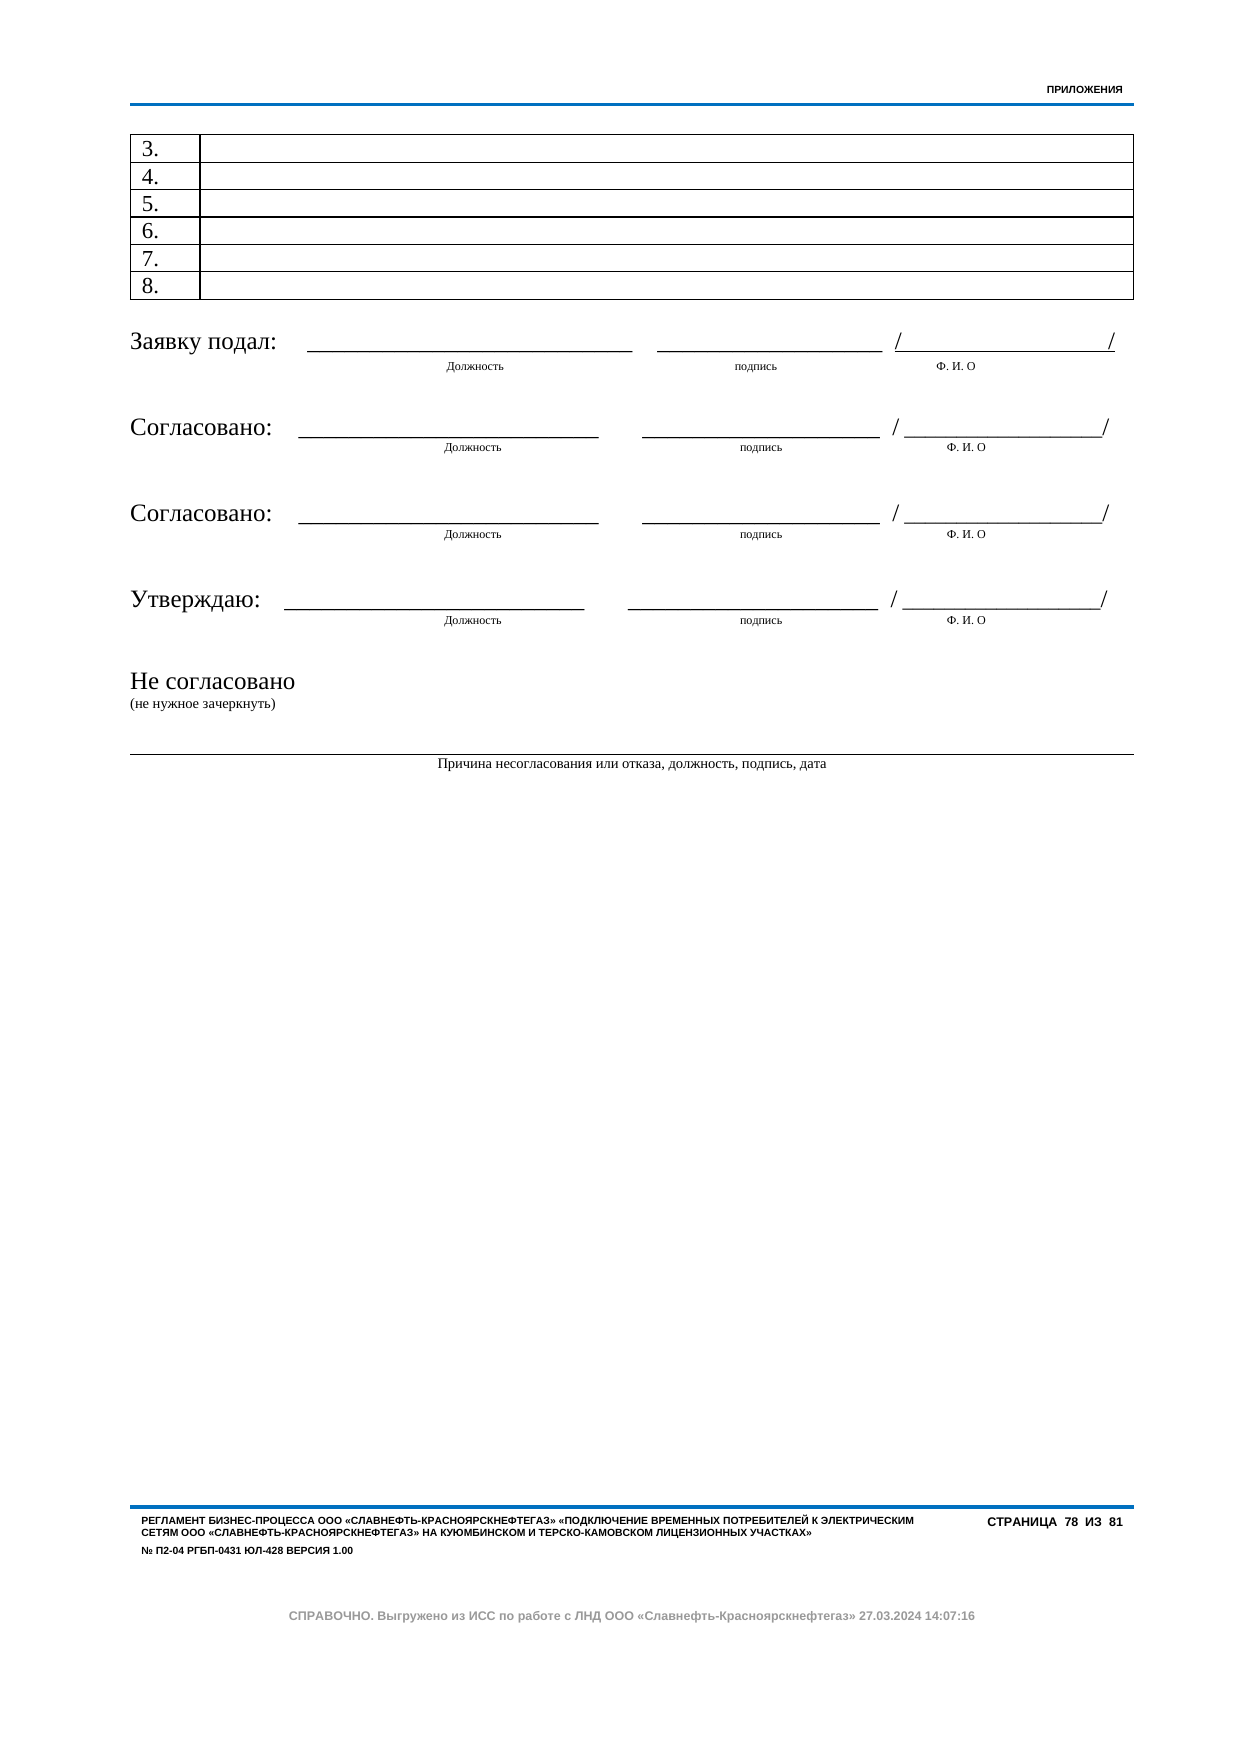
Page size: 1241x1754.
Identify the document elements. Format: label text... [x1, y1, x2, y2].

text Должность подпись Ф. И. О [130, 613, 1134, 637]
table_cell [201, 245, 1133, 271]
text (не нужное зачеркнуть) [130, 694, 1134, 723]
table_cell 4. [131, 163, 199, 189]
text Согласовано: ________________________ ___________________ / ___________________/ [130, 498, 1134, 527]
text Не согласовано [130, 666, 1134, 694]
table_cell 8. [131, 272, 199, 299]
table_cell 7. [131, 245, 199, 271]
text Причина несогласования или отказа, должность, подпись, дата [130, 755, 1134, 784]
table_cell [201, 190, 1133, 216]
table_cell 6. [131, 218, 199, 244]
table_cell [201, 135, 1133, 162]
table_cell [201, 272, 1133, 299]
table_cell 3. [131, 135, 199, 162]
text Утверждаю: ________________________ ____________________ / ___________________/ [130, 584, 1134, 613]
table_cell [201, 163, 1133, 189]
text Должность подпись Ф. И. О [130, 440, 1134, 464]
text Согласовано: ________________________ ___________________ / ___________________/ [130, 412, 1134, 440]
table_cell [201, 218, 1133, 244]
table_cell 5. [131, 190, 199, 216]
text Заявку подал: __________________________ __________________ / / Должность подпись Ф. И. О [130, 326, 1134, 383]
text Должность подпись Ф. И. О [130, 527, 1134, 551]
